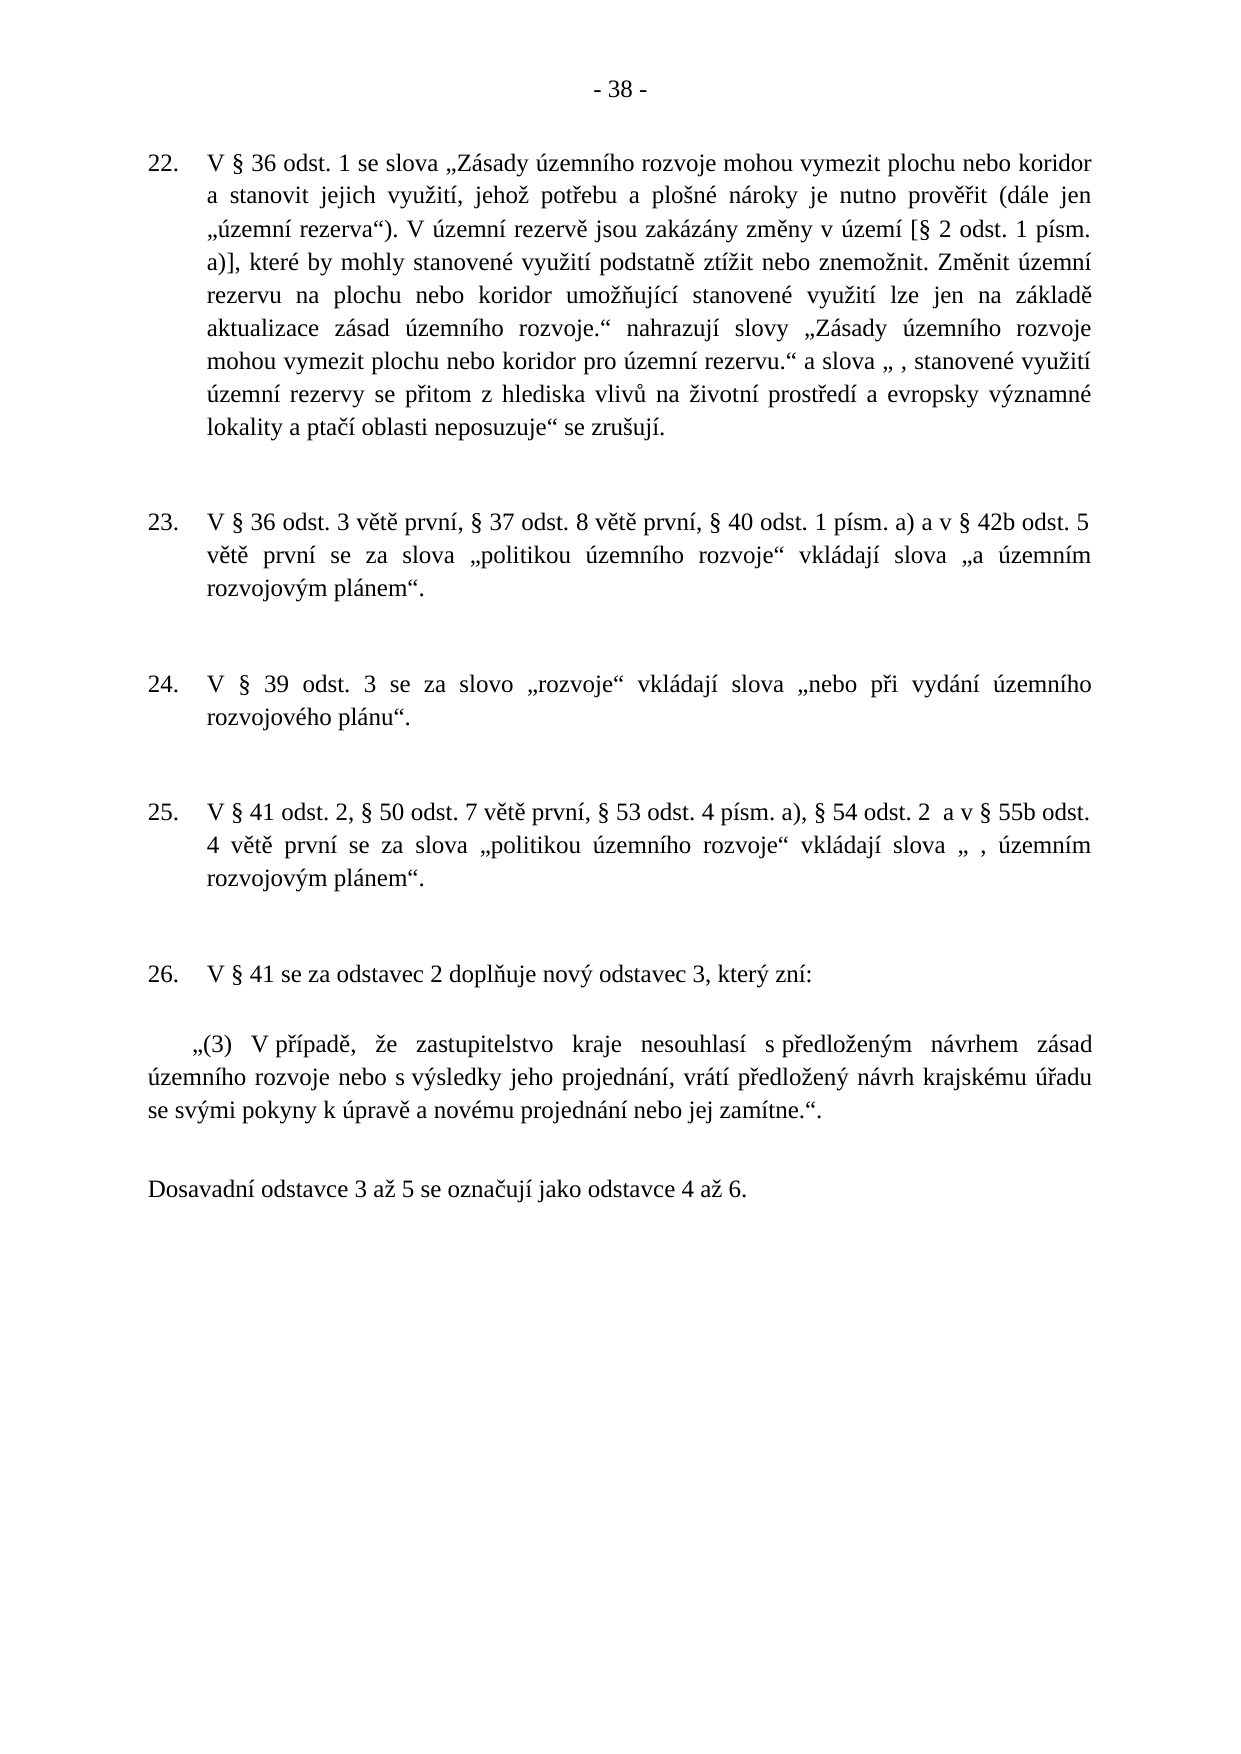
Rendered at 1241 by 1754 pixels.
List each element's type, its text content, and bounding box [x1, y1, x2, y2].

text V § 41 odst. 2, § 50 odst. 7 větě první, § 53 odst. 4 písm. a), § 54 odst. 2 a v § 55b odst. 4 větě první se za slova „politikou územního rozvoje“ vkládají slova „ , územním rozvojovým plánem“. [148, 797, 1093, 892]
text V § 36 odst. 1 se slova „Zásady územního rozvoje mohou vymezit plochu nebo koridor a stanovit jejich využití, jehož potřebu a plošné nároky je nutno prověřit (dále jen „územní rezerva“). V územní rezervě jsou zakázány změny v území [§ 2 odst. 1 písm. a)], které by mohly stanovené využití podstatně ztížit nebo znemožnit. Změnit územní rezervu na plochu nebo koridor umožňující stanovené využití lze jen na základě aktualizace zásad územního rozvoje.“ nahrazují slovy „Zásady územního rozvoje mohou vymezit plochu nebo koridor pro územní rezervu.“ a slova „ , stanovené využití územní rezervy se přitom z hlediska vlivů na životní prostředí a evropsky významné lokality a ptačí oblasti neposuzuje“ se zrušují. [148, 148, 1093, 441]
text V § 39 odst. 3 se za slovo „rozvoje“ vkládají slova „nebo při vydání územního rozvojového plánu“. [148, 669, 1093, 731]
text Dosavadní odstavce 3 až 5 se označují jako odstavce 4 až 6. [148, 1174, 1093, 1203]
text V § 36 odst. 3 větě první, § 37 odst. 8 větě první, § 40 odst. 1 písm. a) a v § 42b odst. 5 větě první se za slova „politikou územního rozvoje“ vkládají slova „a územním rozvojovým plánem“. [148, 507, 1093, 602]
text „(3) V případě, že zastupitelstvo kraje nesouhlasí s předloženým návrhem zásad územního rozvoje nebo s výsledky jeho projednání, vrátí předložený návrh krajskému úřadu se svými pokyny k úpravě a novému projednání nebo jej zamítne.“. [148, 1029, 1093, 1124]
text V § 41 se za odstavec 2 doplňuje nový odstavec 3, který zní: [148, 959, 1093, 988]
